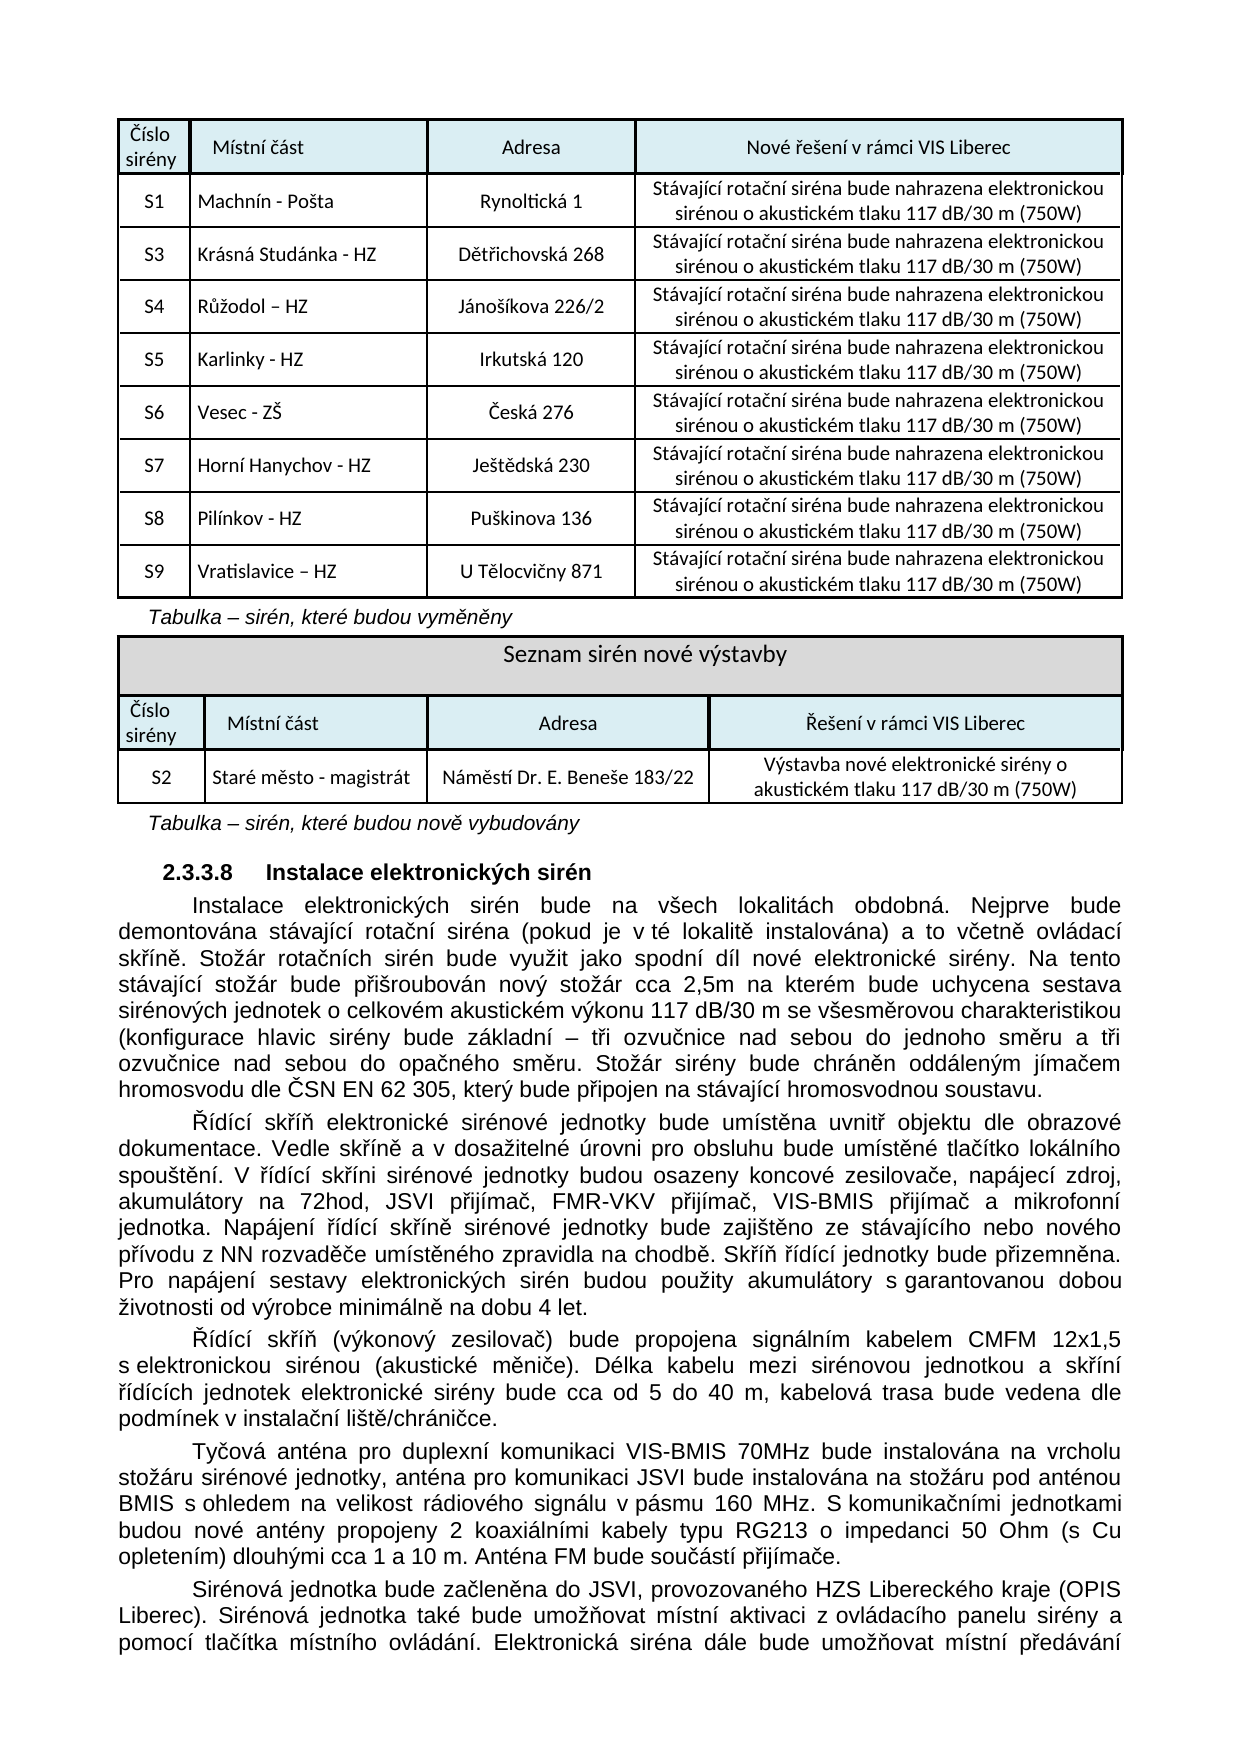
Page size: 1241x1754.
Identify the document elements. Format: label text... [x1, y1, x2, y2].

table_cell S2 [119, 751, 204, 802]
table_cell Nové řešení v rámci VIS Liberec [637, 121, 1121, 172]
table_cell Stávající rotační siréna bude nahrazena elektronickou sirénou o akustickém tlaku 117 dB/30 m (750W) [636, 279, 1121, 332]
table_cell Výstavba nové elektronické sirény o akustickém tlaku 117 dB/30 m (750W) [710, 748, 1121, 802]
table_cell S6 [119, 385, 189, 438]
table_cell S1 [119, 175, 189, 226]
table_cell Náměstí Dr. E. Beneše 183/22 [428, 751, 708, 802]
table_cell Adresa [429, 697, 707, 748]
table_cell Jánošíkova 226/2 [428, 281, 634, 332]
table_cell Staré město - magistrát [206, 751, 426, 802]
table_cell Vesec - ZŠ [191, 387, 426, 438]
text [118, 1576, 1122, 1655]
text Instalace elektronických sirén bude na všech lokalitách obdobná. Nejprve bude demontována stávající rotační siréna (pokud je v té lokalitě instalována) a to včetně ovládací skříně. Stožár rotačních sirén bude využit jako spodní díl nové elektronické sirény. Na tento stávající stožár bude přišroubován nový stožár cca 2,5m na kterém bude uchycena sestava sirénových jednotek o celkovém akustickém výkonu 117 dB/30 m se všesměrovou charakteristikou (konfigurace hlavic sirény bude základní – tři ozvučnice nad sebou do jednoho směru a tři ozvučnice nad sebou do opačného směru. Stožár sirény bude chráněn oddáleným jímačem hromosvodu dle ČSN EN 62 305, který bude připojen na stávající hromosvodnou soustavu. [118, 892, 1122, 1103]
table_cell Karlinky - HZ [191, 334, 426, 385]
table_cell S7 [119, 438, 189, 491]
table_cell Stávající rotační siréna bude nahrazena elektronickou sirénou o akustickém tlaku 117 dB/30 m (750W) [636, 544, 1121, 596]
text Tyčová anténa pro duplexní komunikaci VIS-BMIS 70MHz bude instalována na vrcholu stožáru sirénové jednotky, anténa pro komunikaci JSVI bude instalována na stožáru pod anténou BMIS s ohledem na velikost rádiového signálu v pásmu 160 MHz. S komunikačními jednotkami budou nové antény propojeny 2 koaxiálními kabely typu RG213 o impedanci 50 Ohm (s Cu opletením) dlouhými cca 1 a 10 m. Anténa FM bude součástí přijímače. [118, 1438, 1122, 1569]
table_cell Vratislavice – HZ [191, 546, 426, 596]
table_cell Stávající rotační siréna bude nahrazena elektronickou sirénou o akustickém tlaku 117 dB/30 m (750W) [636, 226, 1121, 279]
table_cell Horní Hanychov - HZ [191, 440, 426, 491]
table_cell Číslo sirény [120, 697, 203, 748]
table_cell Číslo sirény [120, 121, 188, 172]
table_cell S5 [119, 332, 189, 385]
table_cell Ještědská 230 [428, 440, 634, 491]
table_header Seznam sirén nové výstavby [120, 638, 1121, 694]
table_cell Česká 276 [428, 387, 634, 438]
table_cell Dětřichovská 268 [428, 228, 634, 279]
table_cell Machnín - Pošta [191, 175, 426, 226]
table_cell Místní část [206, 697, 426, 748]
table_cell Stávající rotační siréna bude nahrazena elektronickou sirénou o akustickém tlaku 117 dB/30 m (750W) [636, 385, 1121, 438]
table_cell S3 [119, 226, 189, 279]
table_cell Pilínkov - HZ [191, 493, 426, 543]
table_cell Krásná Studánka - HZ [191, 228, 426, 279]
text Řídící skříň (výkonový zesilovač) bude propojena signálním kabelem CMFM 12x1,5 s elektronickou sirénou (akustické měniče). Délka kabelu mezi sirénovou jednotkou a skříní řídících jednotek elektronické sirény bude cca od 5 do 40 m, kabelová trasa bude vedena dle podmínek v instalační liště/chráničce. [118, 1326, 1122, 1431]
table_cell Růžodol – HZ [191, 281, 426, 332]
table_cell S8 [119, 491, 189, 543]
table_cell Řešení v rámci VIS Liberec [711, 697, 1121, 748]
table_cell S4 [119, 279, 189, 332]
table_cell Puškinova 136 [428, 493, 634, 543]
table_cell Rynoltická 1 [428, 175, 634, 226]
table_cell Stávající rotační siréna bude nahrazena elektronickou sirénou o akustickém tlaku 117 dB/30 m (750W) [636, 491, 1121, 543]
table_cell U Tělocvičny 871 [428, 546, 634, 596]
list Tabulka – sirén, které budou nově vybudovány [148, 810, 1122, 834]
table_cell Stávající rotační siréna bude nahrazena elektronickou sirénou o akustickém tlaku 117 dB/30 m (750W) [636, 438, 1121, 491]
table_cell Místní část [192, 121, 426, 172]
table_cell Stávající rotační siréna bude nahrazena elektronickou sirénou o akustickém tlaku 117 dB/30 m (750W) [636, 172, 1121, 226]
table_cell Stávající rotační siréna bude nahrazena elektronickou sirénou o akustickém tlaku 117 dB/30 m (750W) [636, 332, 1121, 385]
table_cell Irkutská 120 [428, 334, 634, 385]
table_cell S9 [119, 544, 189, 596]
list Tabulka – sirén, které budou vyměněny [148, 605, 1122, 629]
text Řídící skříň elektronické sirénové jednotky bude umístěna uvnitř objektu dle obrazové dokumentace. Vedle skříně a v dosažitelné úrovni pro obsluhu bude umístěné tlačítko lokálního spouštění. V řídící skříni sirénové jednotky budou osazeny koncové zesilovače, napájecí zdroj, akumulátory na 72hod, JSVI přijímač, FMR-VKV přijímač, VIS-BMIS přijímač a mikrofonní jednotka. Napájení řídící skříně sirénové jednotky bude zajištěno ze stávajícího nebo nového přívodu z NN rozvaděče umístěného zpravidla na chodbě. Skříň řídící jednotky bude přizemněna. Pro napájení sestavy elektronických sirén budou použity akumulátory s garantovanou dobou životnosti od výrobce minimálně na dobu 4 let. [118, 1109, 1122, 1320]
table_cell Adresa [429, 121, 634, 172]
list Instalace elektronických sirén [162, 859, 1122, 886]
